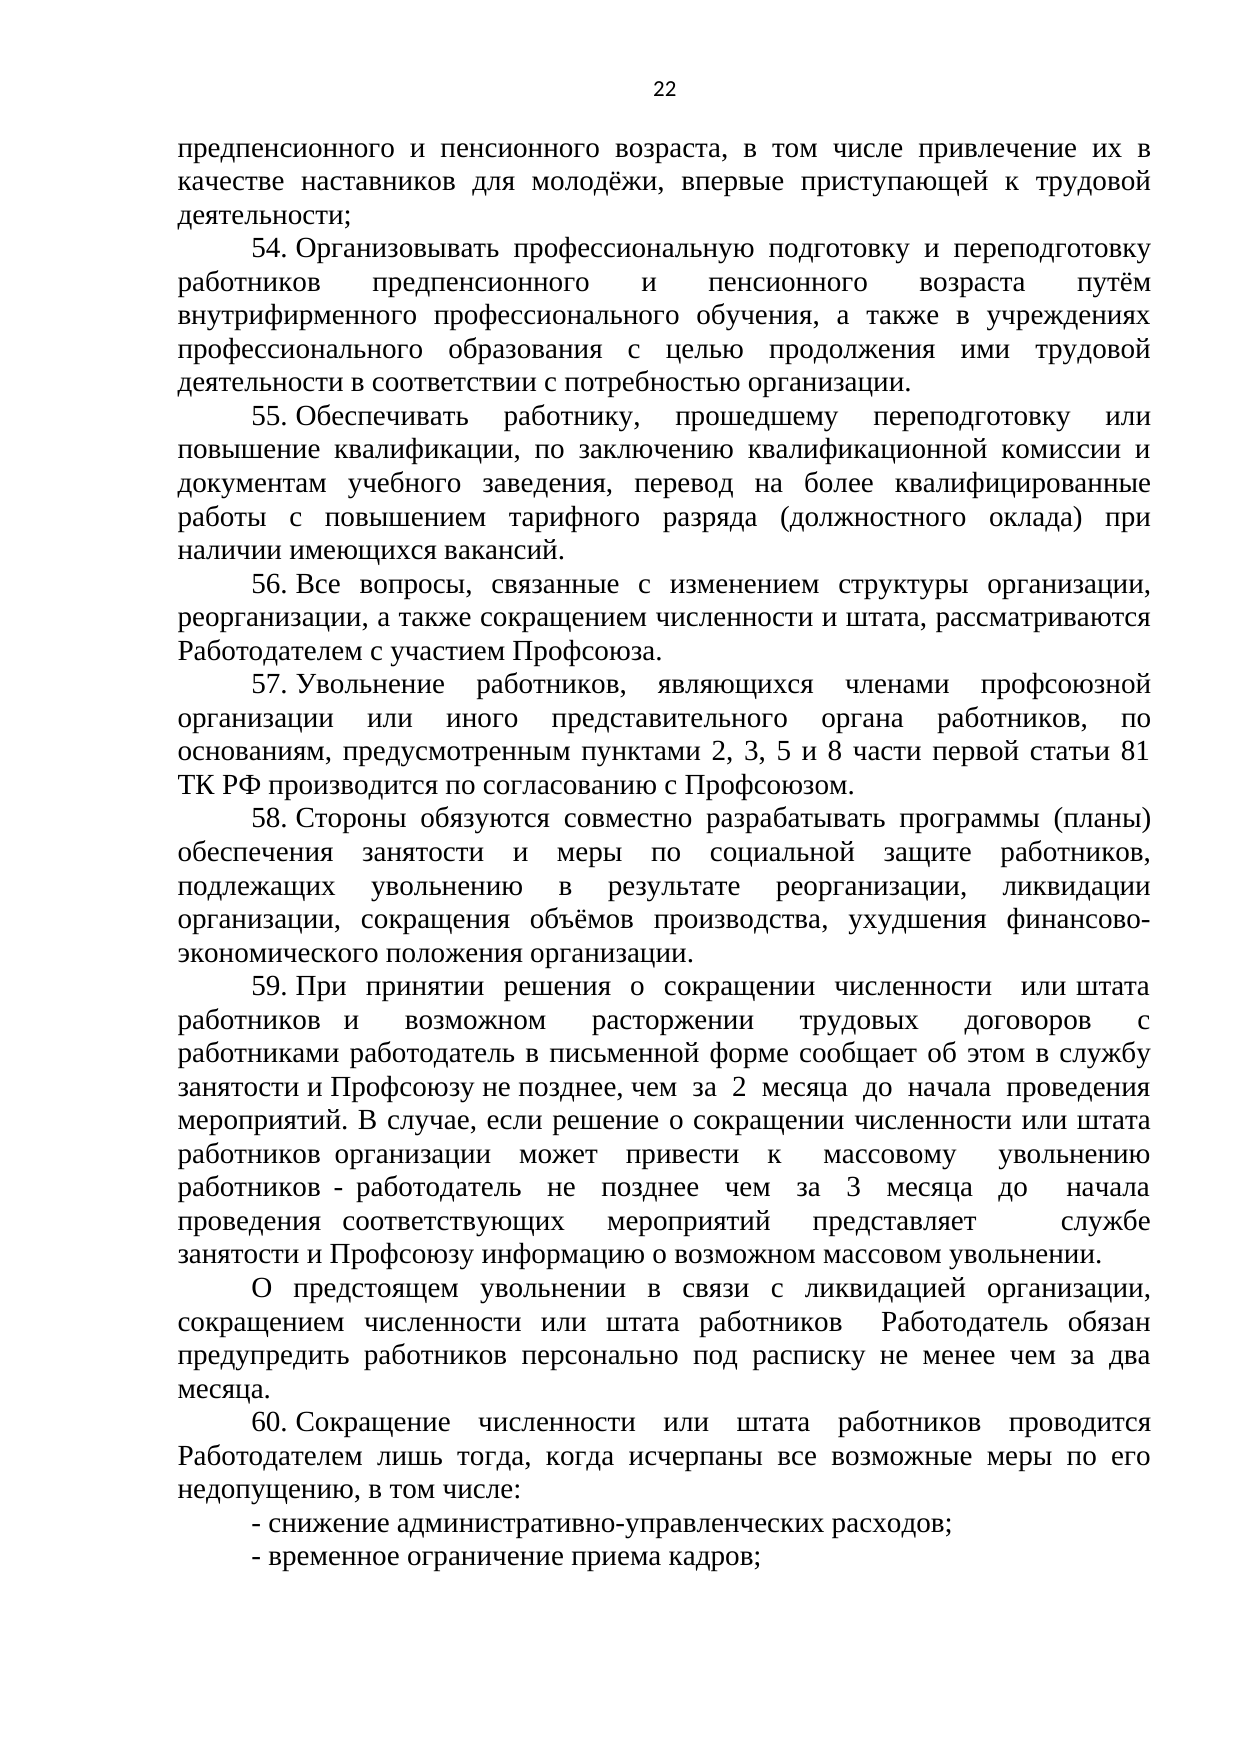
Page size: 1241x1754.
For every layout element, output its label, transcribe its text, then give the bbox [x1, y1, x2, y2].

text - временное ограничение приема кадров; [177, 1538, 1152, 1572]
list Организовывать профессиональную подготовку и переподготовку работников предпенсионного и пенсионного возраста путём внутрифирменного профессионального обучения, а также в учреждениях профессионального образования с целью продолжения ими трудовой деятельности в соответствии с потребностью организации. [177, 230, 1152, 398]
list Обеспечивать работнику, прошедшему переподготовку или повышение квалификации, по заключению квалификационной комиссии и документам учебного заведения, перевод на более квалифицированные работы с повышением тарифного разряда (должностного оклада) при наличии имеющихся вакансий. [177, 398, 1152, 566]
list Стороны обязуются совместно разрабатывать программы (планы) обеспечения занятости и меры по социальной защите работников, подлежащих увольнению в результате реорганизации, ликвидации организации, сокращения объёмов производства, ухудшения финансово-экономического положения организации. [177, 801, 1152, 968]
list Увольнение работников, являющихся членами профсоюзной организации или иного представительного органа работников, по основаниям, предусмотренным пунктами 2, 3, 5 и 8 части первой статьи 81 ТК РФ производится по согласованию с Профсоюзом. [177, 666, 1152, 801]
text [177, 130, 1152, 230]
text - снижение административно-управленческих расходов; [177, 1505, 1152, 1538]
list Все вопросы, связанные с изменением структуры организации, реорганизации, а также сокращением численности и штата, рассматриваются Работодателем с участием Профсоюза. [177, 566, 1152, 666]
list Сокращение численности или штата работников проводится Работодателем лишь тогда, когда исчерпаны все возможные меры по его недопущению, в том числе: [177, 1404, 1152, 1505]
list При принятии решения о сокращении численности или штата работников и возможном расторжении трудовых договоров с работниками работодатель в письменной форме сообщает об этом в службу занятости и Профсоюзу не позднее, чем за 2 месяца до начала проведения мероприятий. В случае, если решение о сокращении численности или штата работников организации может привести к массовому увольнению работников - работодатель не позднее чем за 3 месяца до начала проведения соответствующих мероприятий представляет службе занятости и Профсоюзу информацию о возможном массовом увольнении. [177, 968, 1152, 1270]
text О предстоящем увольнении в связи с ликвидацией организации, сокращением численности или штата работников Работодатель обязан предупредить работников персонально под расписку не менее чем за два месяца. [177, 1270, 1152, 1404]
